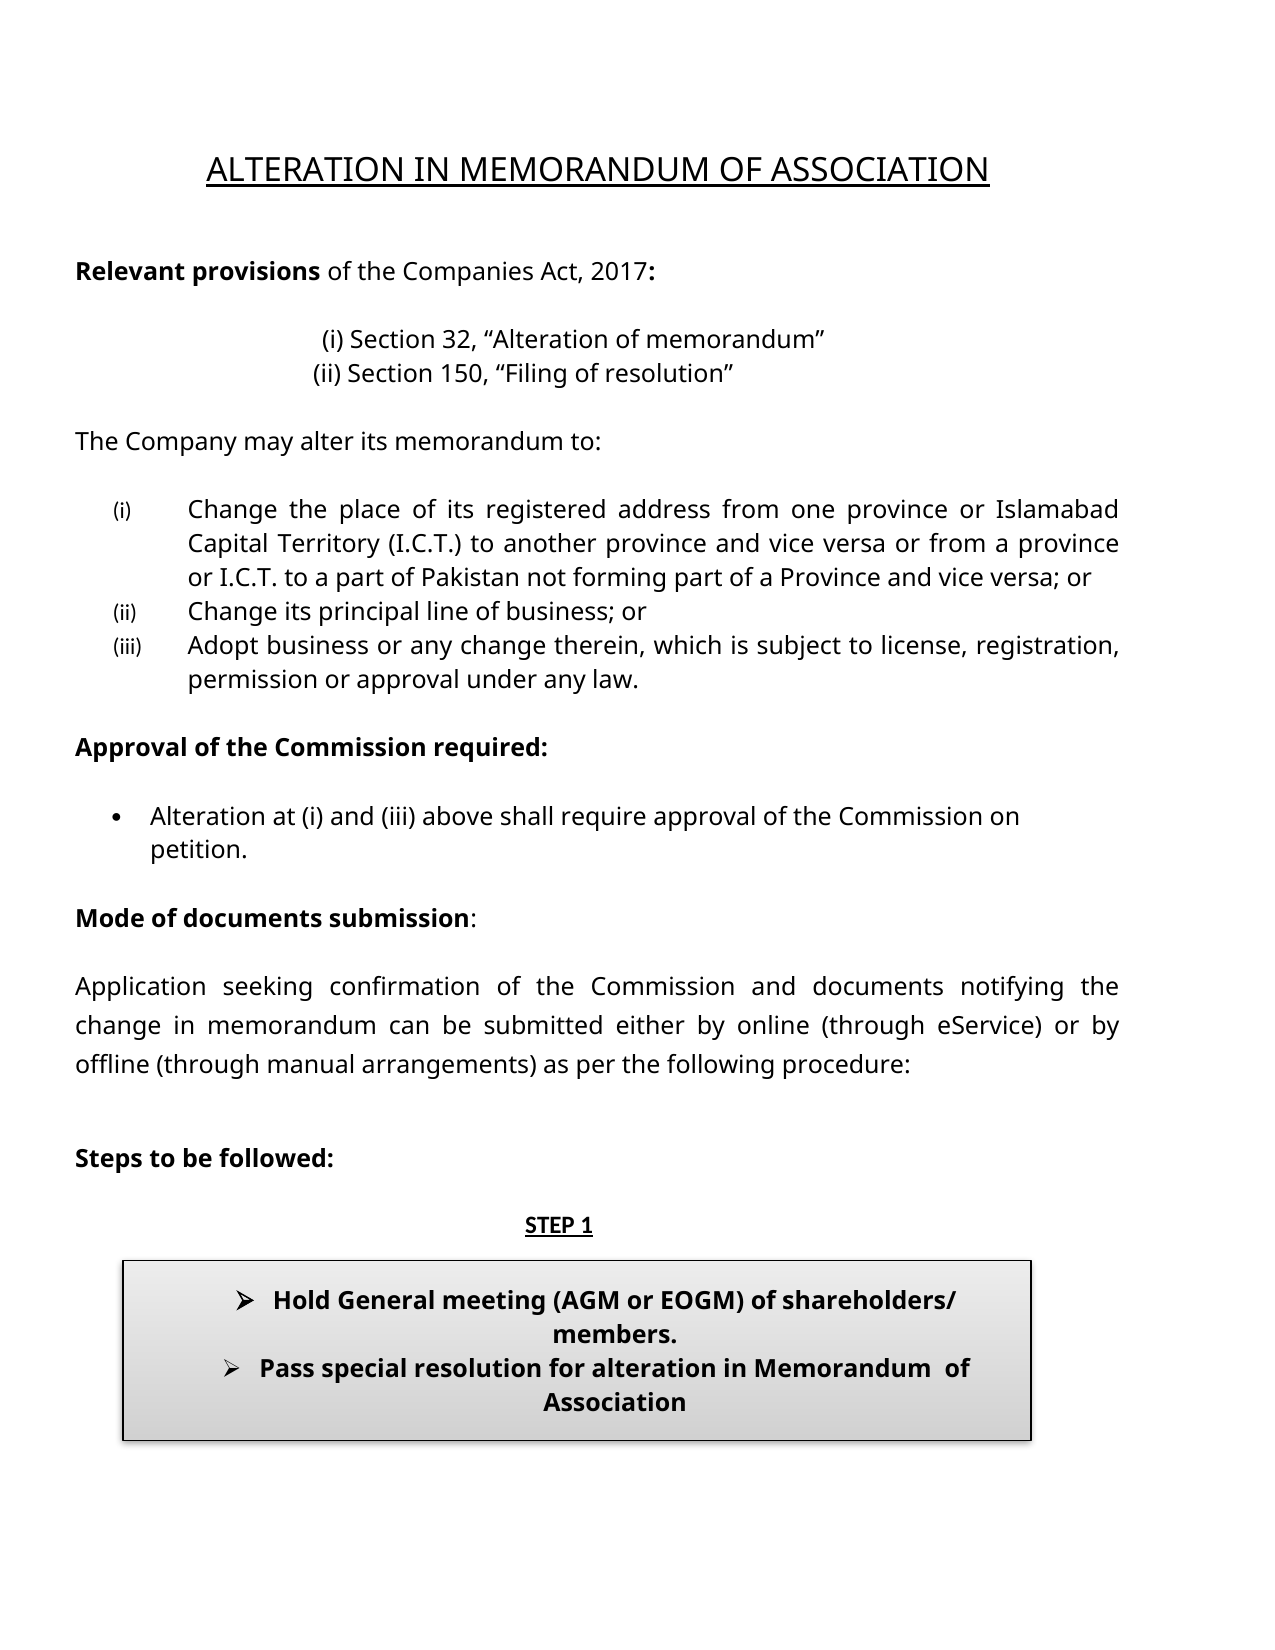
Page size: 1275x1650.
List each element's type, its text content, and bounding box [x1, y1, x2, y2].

text Application seeking confirmation of the Commission and documents notifying the change in memorandum can be submitted either by online (through eService) or by offline (through manual arrangements) as per the following procedure: [75, 968, 1121, 1081]
list Change the place of its registered address from one province or Islamabad Capital Territory (I.C.T.) to another province and vice versa or from a province or I.C.T. to a part of Pakistan not forming part of a Province and vice versa; or [112, 492, 1121, 594]
list Adopt business or any change therein, which is subject to license, registration, permission or approval under any law. [112, 628, 1121, 696]
text Relevant provisions of the Companies Act, 2017: [75, 253, 1121, 287]
list Change its principal line of business; or [112, 594, 1121, 628]
list Alteration at (i) and (iii) above shall require approval of the Commission on petition. [112, 798, 1121, 866]
text Mode of documents submission: [75, 900, 1121, 934]
text Steps to be followed: [75, 1141, 1121, 1175]
text (ii) Section 150, “Filing of resolution” [300, 355, 1121, 389]
text ALTERATION IN MEMORANDUM OF ASSOCIATION [75, 146, 1121, 191]
text (i) Section 32, “Alteration of memorandum” [75, 321, 1121, 355]
text Approval of the Commission required: [75, 730, 1121, 764]
text The Company may alter its memorandum to: [75, 423, 1121, 457]
list STEP 1 [450, 1209, 1121, 1239]
